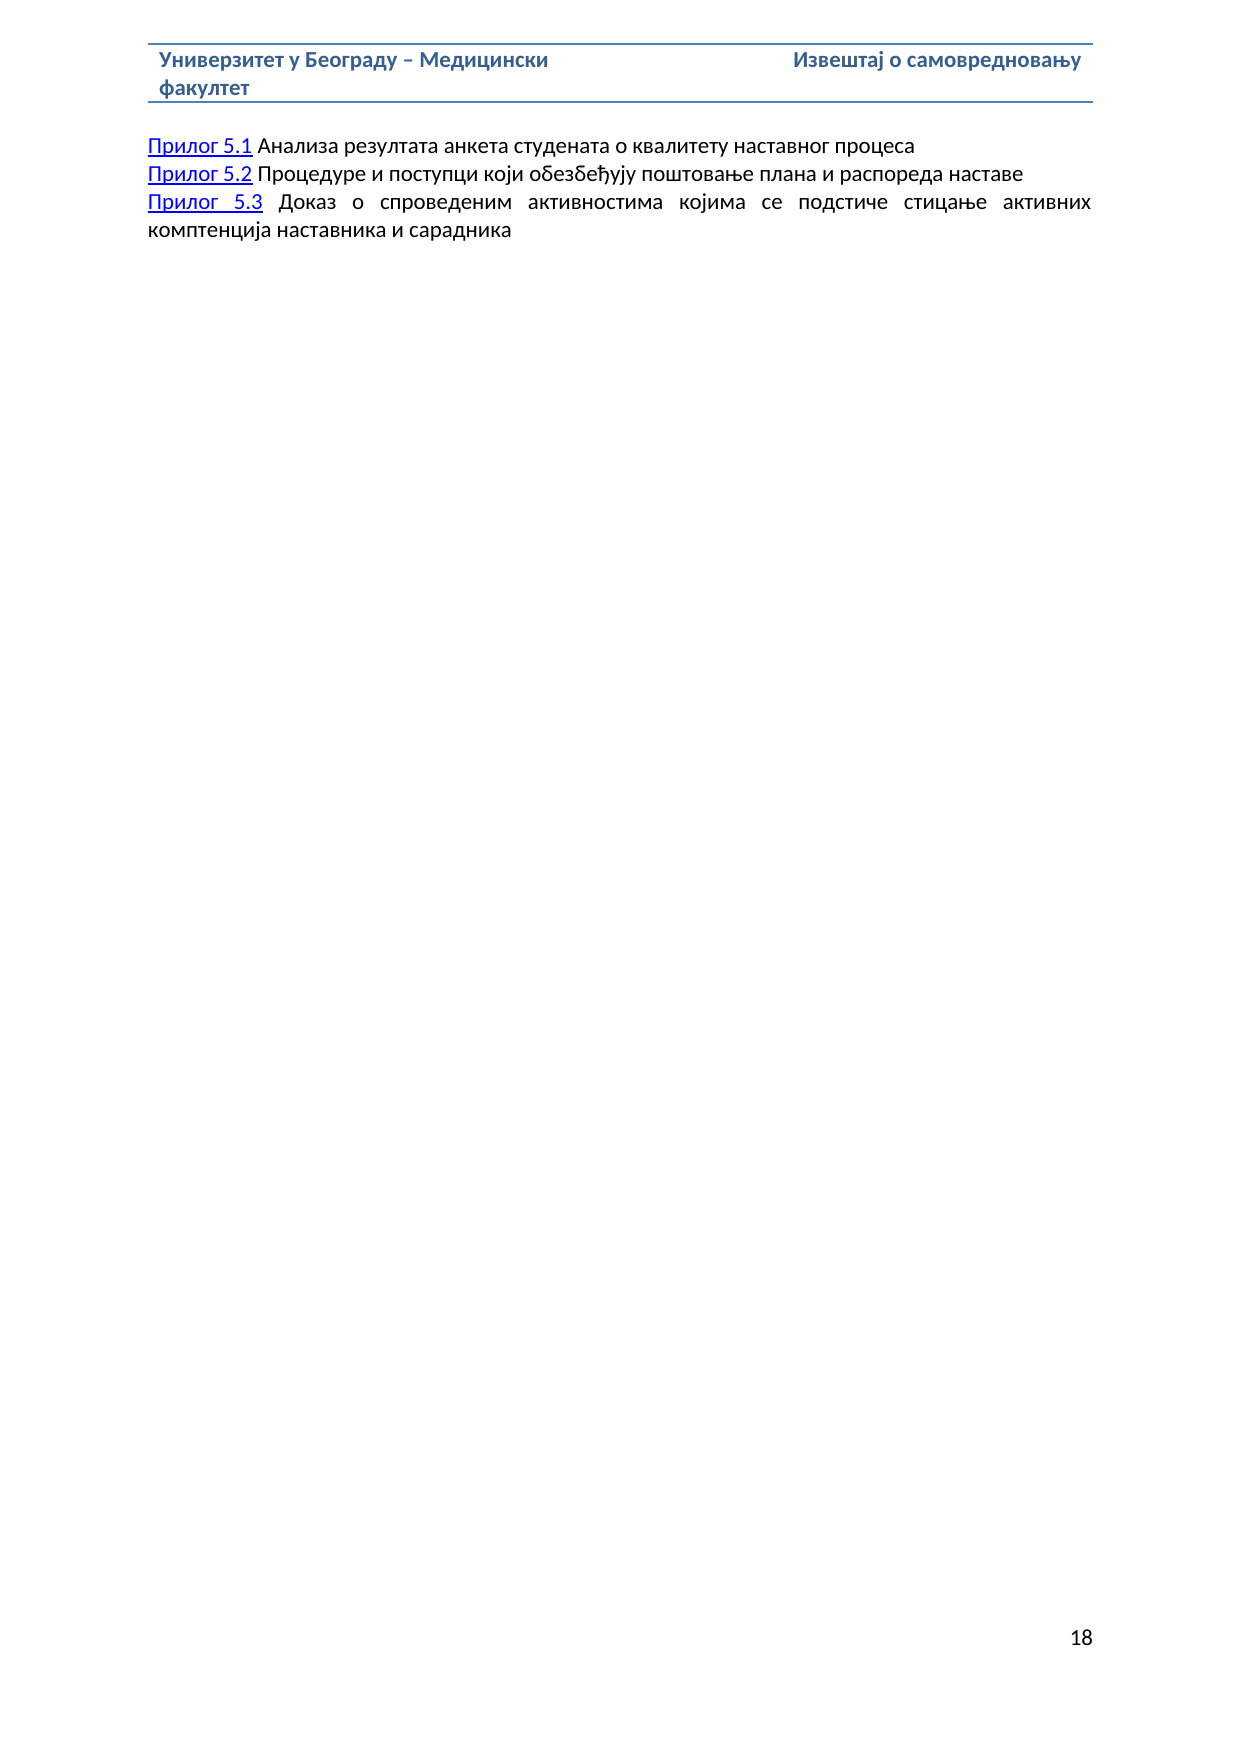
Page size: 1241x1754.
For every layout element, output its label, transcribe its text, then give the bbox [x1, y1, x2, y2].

list Прилог 5.1 Анализа резултата анкета студената о квалитету наставног процеса [148, 131, 1093, 159]
list Прилог 5.3 Доказ о спроведеним активностима којима се подстиче стицање активних комптенција наставника и сарадника [148, 187, 1093, 243]
list Прилог 5.2 Процедуре и поступци који обезбеђују поштовање плана и распореда наставе [148, 159, 1093, 187]
